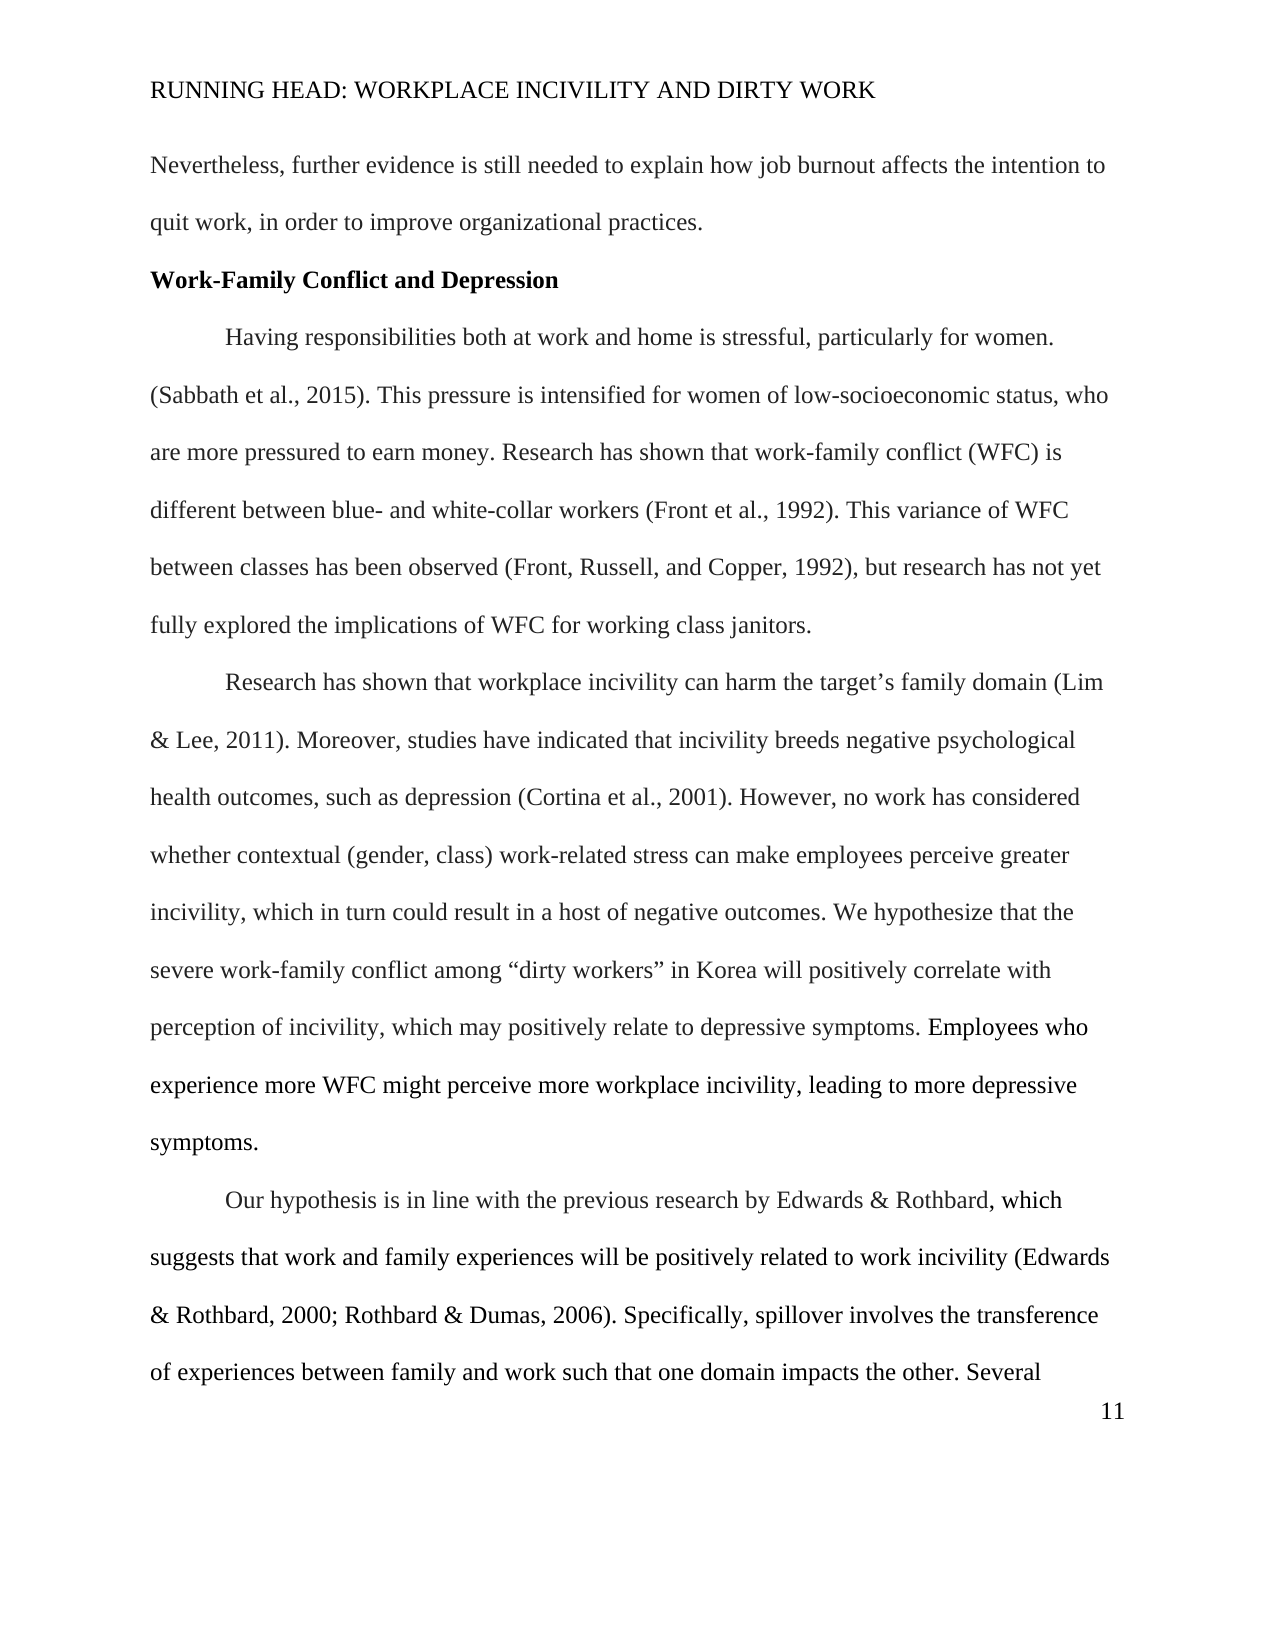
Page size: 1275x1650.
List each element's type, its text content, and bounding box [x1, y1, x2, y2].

text Work-Family Conflict and Depression [150, 265, 1125, 294]
text Research has shown that workplace incivility can harm the target’s family domain (Lim & Lee, 2011). Moreover, studies have indicated that incivility breeds negative psychological health outcomes, such as depression (Cortina et al., 2001). However, no work has considered whether contextual (gender, class) work-related stress can make employees perceive greater incivility, which in turn could result in a host of negative outcomes. We hypothesize that the severe work-family conflict among “dirty workers” in Korea will positively correlate with perception of incivility, which may positively relate to depressive symptoms. Employees who experience more WFC might perceive more workplace incivility, leading to more depressive symptoms. [150, 667, 1125, 1156]
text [150, 150, 1125, 236]
text Having responsibilities both at work and home is stressful, particularly for women. (Sabbath et al., 2015). This pressure is intensified for women of low-socioeconomic status, who are more pressured to earn money. Research has shown that work-family conflict (WFC) is different between blue- and white-collar workers (Front et al., 1992). This variance of WFC between classes has been observed (Front, Russell, and Copper, 1992), but research has not yet fully explored the implications of WFC for working class janitors. [150, 322, 1125, 639]
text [150, 1185, 1125, 1386]
